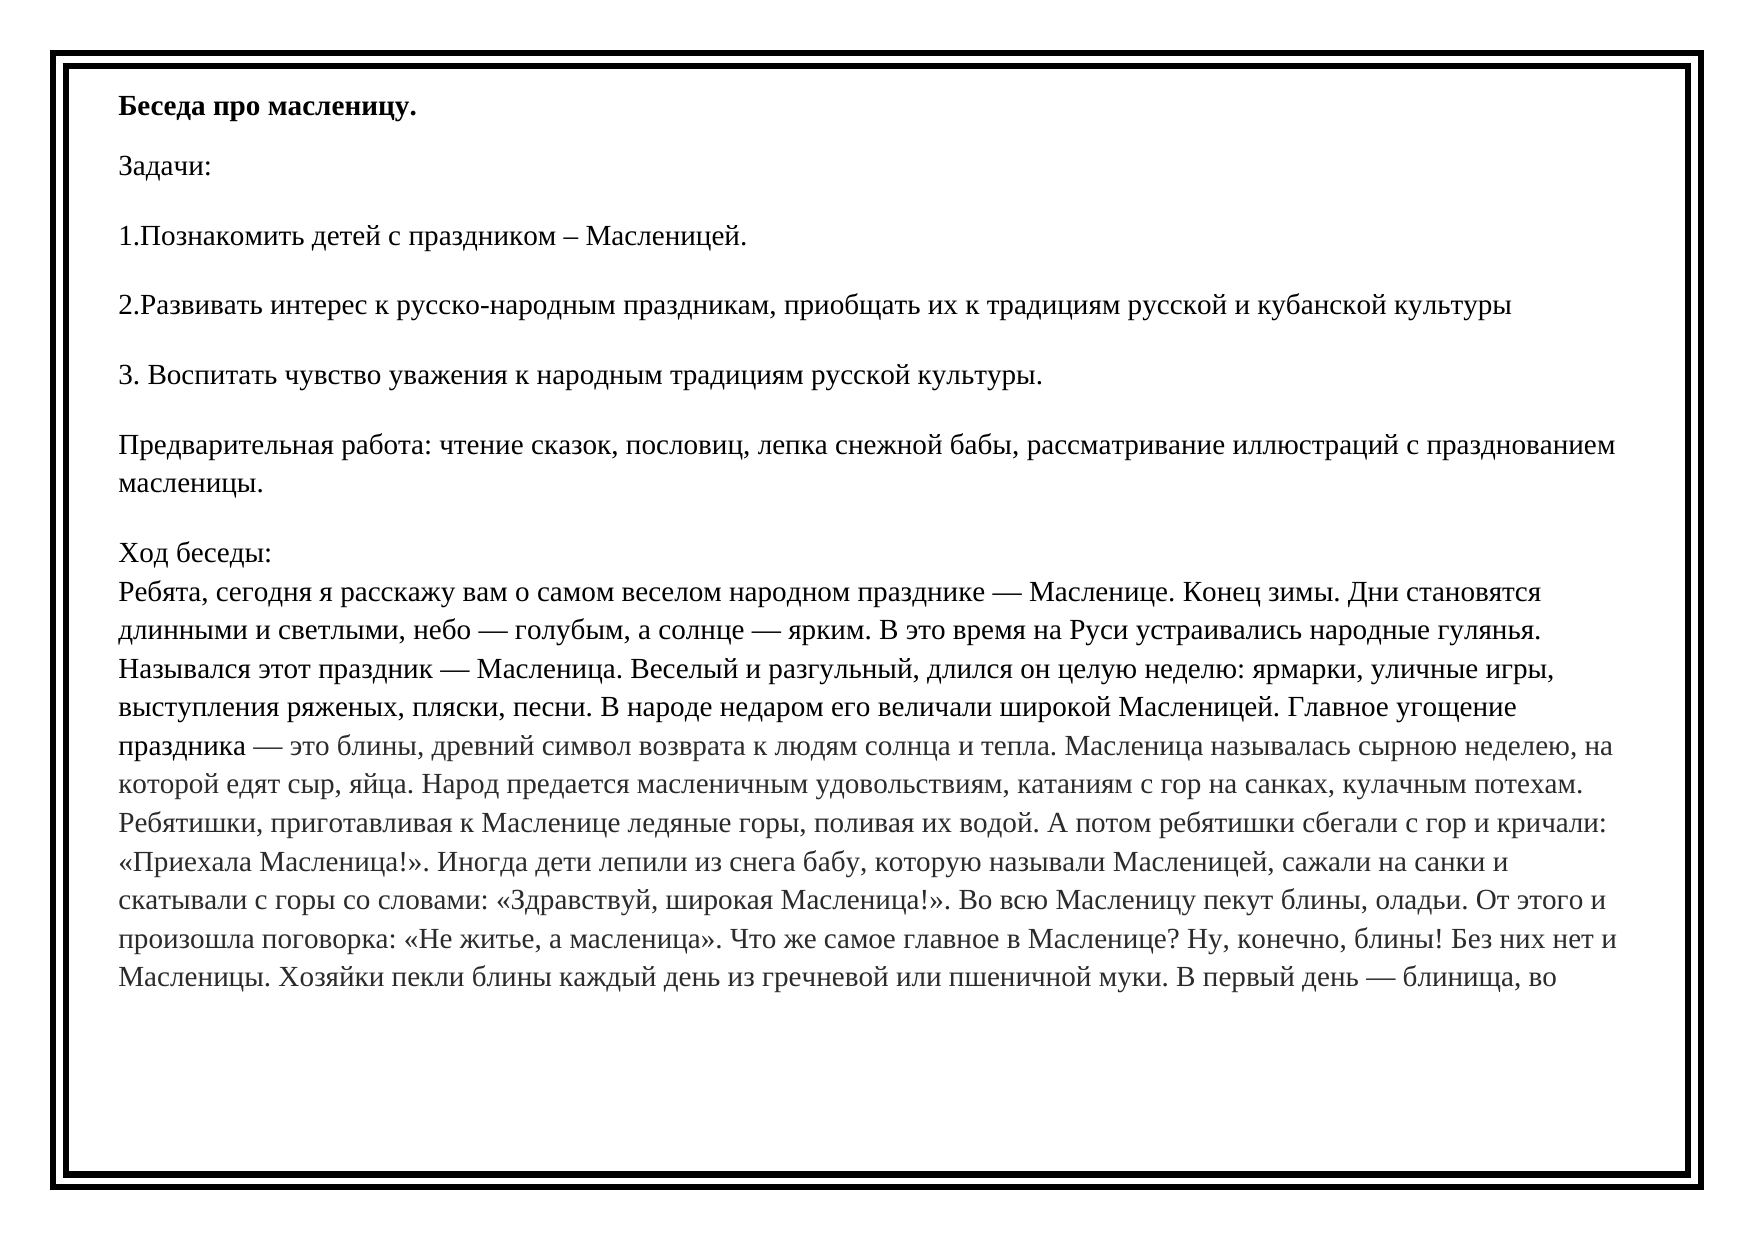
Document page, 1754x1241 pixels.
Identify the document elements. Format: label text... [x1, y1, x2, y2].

text Предварительная работа: чтение сказок, пословиц, лепка снежной бабы, рассматривание иллюстраций с празднованием масленицы. [118, 427, 1636, 499]
text 3. Воспитать чувство уважения к народным традициям русской культуры. [118, 357, 1636, 391]
text Ход беседы: [118, 535, 1636, 569]
text Задачи: [118, 148, 1636, 181]
text Беседа про масленицу. [118, 88, 1636, 122]
text 2.Развивать интерес к русско-народным праздникам, приобщать их к традициям русской и кубанской культуры [118, 287, 1636, 321]
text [118, 574, 1636, 993]
text 1.Познакомить детей с праздником – Масленицей. [118, 218, 1636, 251]
